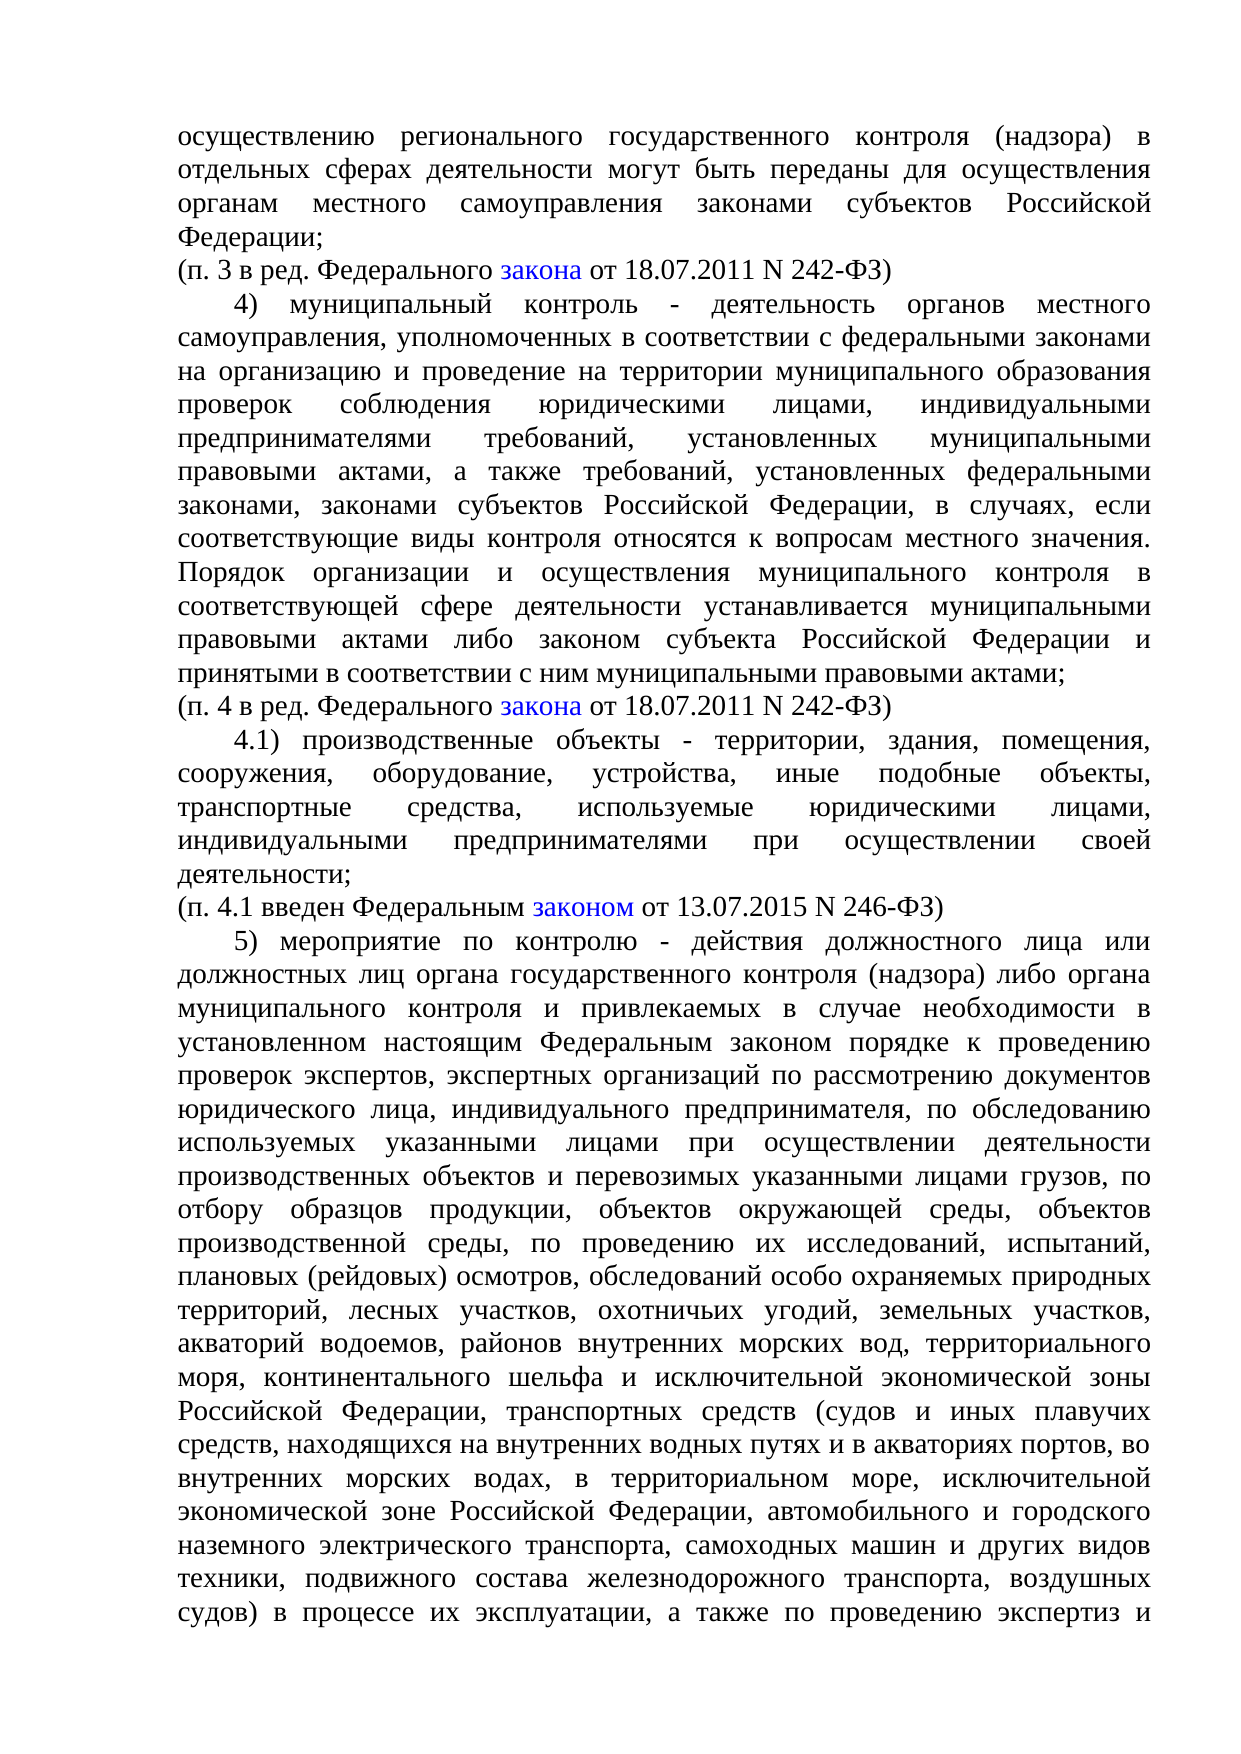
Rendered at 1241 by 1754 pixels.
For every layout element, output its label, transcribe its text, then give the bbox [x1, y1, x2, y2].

text 4.1) производственные объекты - территории, здания, помещения, сооружения, оборудование, устройства, иные подобные объекты, транспортные средства, используемые юридическими лицами, индивидуальными предпринимателями при осуществлении своей деятельности; [177, 722, 1152, 889]
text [177, 118, 1152, 252]
text (п. 4.1 введен Федеральным законом от 13.07.2015 N 246-ФЗ) [177, 889, 1152, 923]
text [177, 923, 1152, 1627]
text (п. 3 в ред. Федерального закона от 18.07.2011 N 242-ФЗ) [177, 252, 1152, 286]
text 4) муниципальный контроль - деятельность органов местного самоуправления, уполномоченных в соответствии с федеральными законами на организацию и проведение на территории муниципального образования проверок соблюдения юридическими лицами, индивидуальными предпринимателями требований, установленных муниципальными правовыми актами, а также требований, установленных федеральными законами, законами субъектов Российской Федерации, в случаях, если соответствующие виды контроля относятся к вопросам местного значения. Порядок организации и осуществления муниципального контроля в соответствующей сфере деятельности устанавливается муниципальными правовыми актами либо законом субъекта Российской Федерации и принятыми в соответствии с ним муниципальными правовыми актами; [177, 286, 1152, 688]
text (п. 4 в ред. Федерального закона от 18.07.2011 N 242-ФЗ) [177, 688, 1152, 722]
